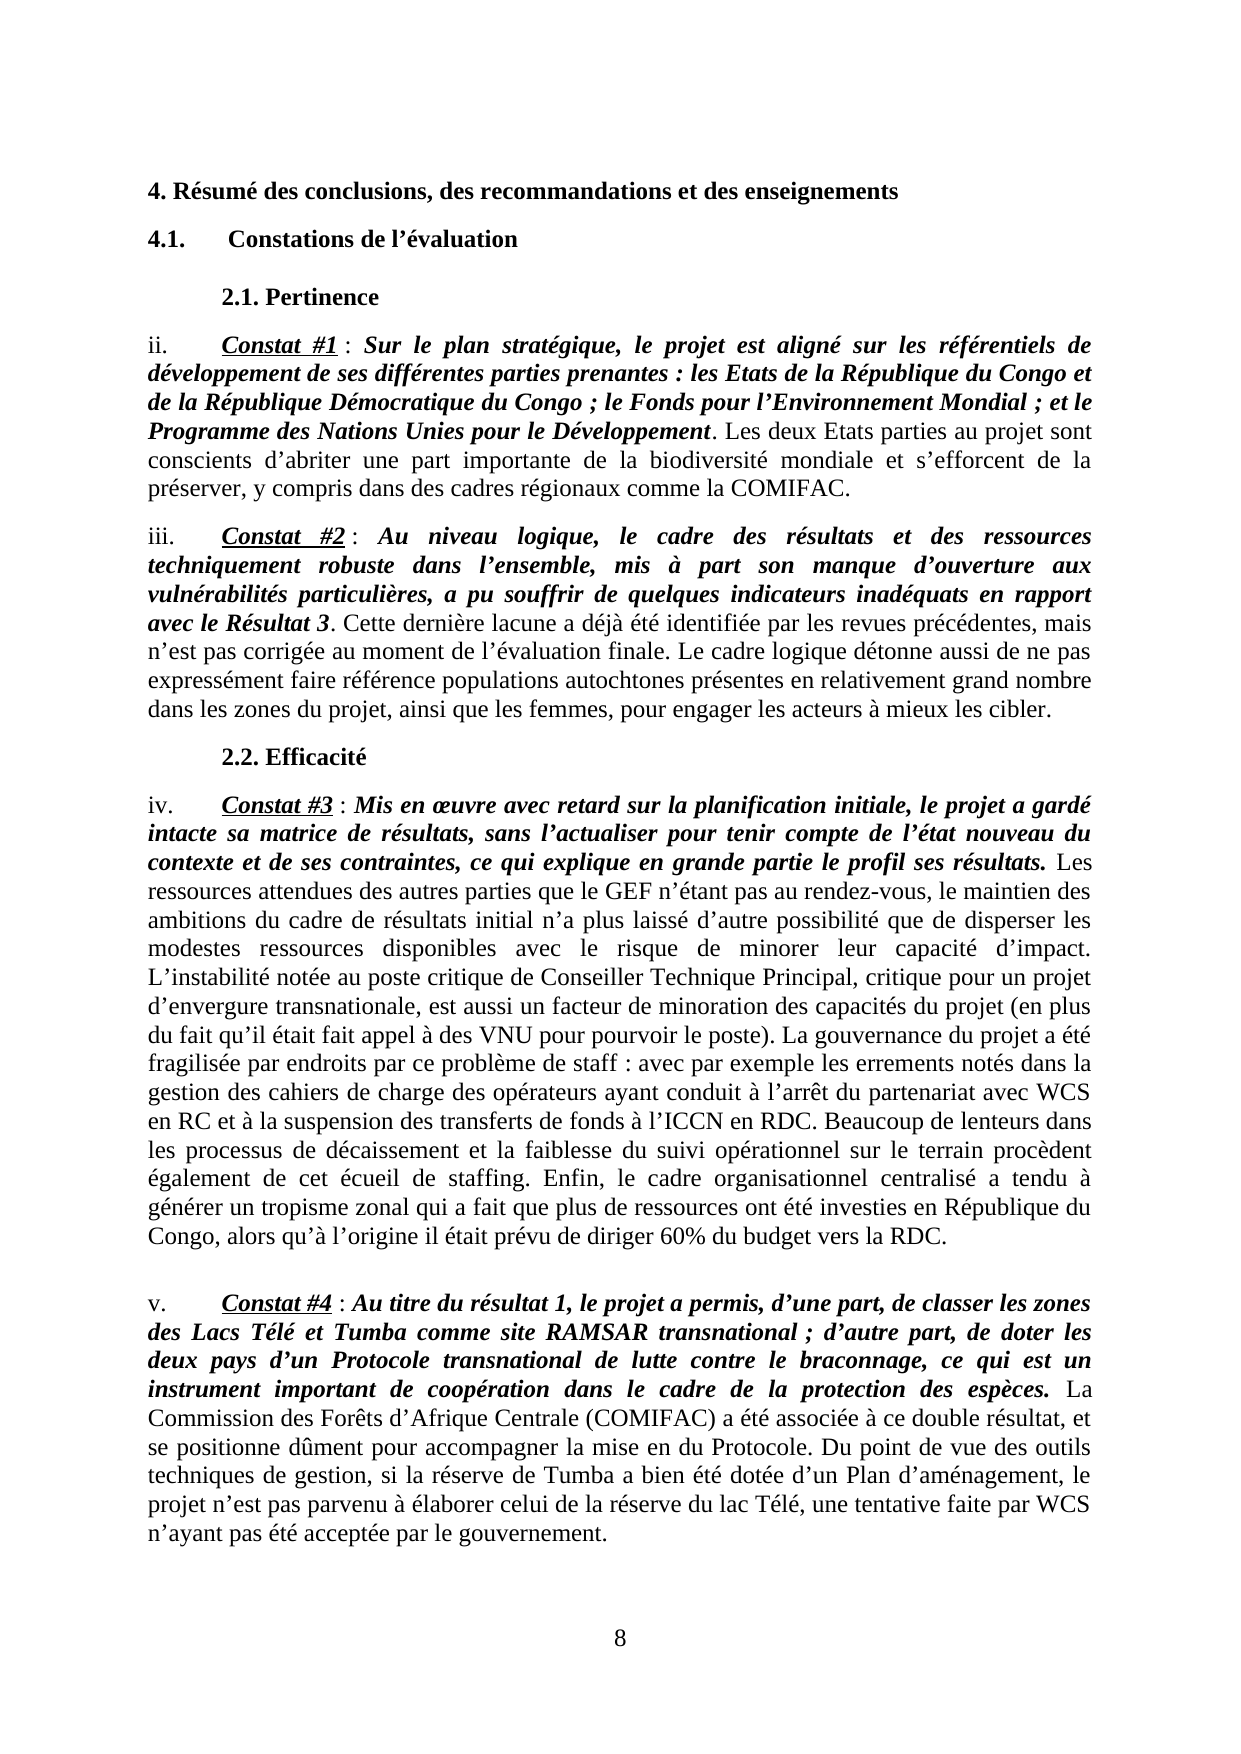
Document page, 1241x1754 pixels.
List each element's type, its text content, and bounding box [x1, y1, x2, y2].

subtitle Constations de l’évaluation [148, 224, 1092, 253]
text iii. Constat #2 : Au niveau logique, le cadre des résultats et des ressources techniquement robuste dans l’ensemble, mis à part son manque d’ouverture aux vulnérabilités particulières, a pu souffrir de quelques indicateurs inadéquats en rapport avec le Résultat 3. Cette dernière lacune a déjà été identifiée par les revues précédentes, mais n’est pas corrigée au moment de l’évaluation finale. Le cadre logique détonne aussi de ne pas expressément faire référence populations autochtones présentes en relativement grand nombre dans les zones du projet, ainsi que les femmes, pour engager les acteurs à mieux les cibler. [148, 521, 1092, 723]
subtitle 4. Résumé des conclusions, des recommandations et des enseignements [148, 176, 1092, 205]
text ii. Constat #1 : Sur le plan stratégique, le projet est aligné sur les référentiels de développement de ses différentes parties prenantes : les Etats de la République du Congo et de la République Démocratique du Congo ; le Fonds pour l’Environnement Mondial ; et le Programme des Nations Unies pour le Développement. Les deux Etats parties au projet sont conscients d’abriter une part importante de la biodiversité mondiale et s’efforcent de la préserver, y compris dans des cadres régionaux comme la COMIFAC. [148, 330, 1092, 502]
text 2.2. Efficacité [148, 742, 1092, 771]
text 2.1. Pertinence [221, 282, 1092, 311]
text v. Constat #4 : Au titre du résultat 1, le projet a permis, d’une part, de classer les zones des Lacs Télé et Tumba comme site RAMSAR transnational ; d’autre part, de doter les deux pays d’un Protocole transnational de lutte contre le braconnage, ce qui est un instrument important de coopération dans le cadre de la protection des espèces. La Commission des Forêts d’Afrique Centrale (COMIFAC) a été associée à ce double résultat, et se positionne dûment pour accompagner la mise en du Protocole. Du point de vue des outils techniques de gestion, si la réserve de Tumba a bien été dotée d’un Plan d’aménagement, le projet n’est pas parvenu à élaborer celui de la réserve du lac Télé, une tentative faite par WCS n’ayant pas été acceptée par le gouvernement. [148, 1288, 1092, 1547]
text iv. Constat #3 : Mis en œuvre avec retard sur la planification initiale, le projet a gardé intacte sa matrice de résultats, sans l’actualiser pour tenir compte de l’état nouveau du contexte et de ses contraintes, ce qui explique en grande partie le profil ses résultats. Les ressources attendues des autres parties que le GEF n’étant pas au rendez-vous, le maintien des ambitions du cadre de résultats initial n’a plus laissé d’autre possibilité que de disperser les modestes ressources disponibles avec le risque de minorer leur capacité d’impact. L’instabilité notée au poste critique de Conseiller Technique Principal, critique pour un projet d’envergure transnationale, est aussi un facteur de minoration des capacités du projet (en plus du fait qu’il était fait appel à des VNU pour pourvoir le poste). La gouvernance du projet a été fragilisée par endroits par ce problème de staff : avec par exemple les errements notés dans la gestion des cahiers de charge des opérateurs ayant conduit à l’arrêt du partenariat avec WCS en RC et à la suspension des transferts de fonds à l’ICCN en RDC. Beaucoup de lenteurs dans les processus de décaissement et la faiblesse du suivi opérationnel sur le terrain procèdent également de cet écueil de staffing. Enfin, le cadre organisationnel centralisé a tendu à générer un tropisme zonal qui a fait que plus de ressources ont été investies en République du Congo, alors qu’à l’origine il était prévu de diriger 60% du budget vers la RDC. [148, 790, 1092, 1250]
